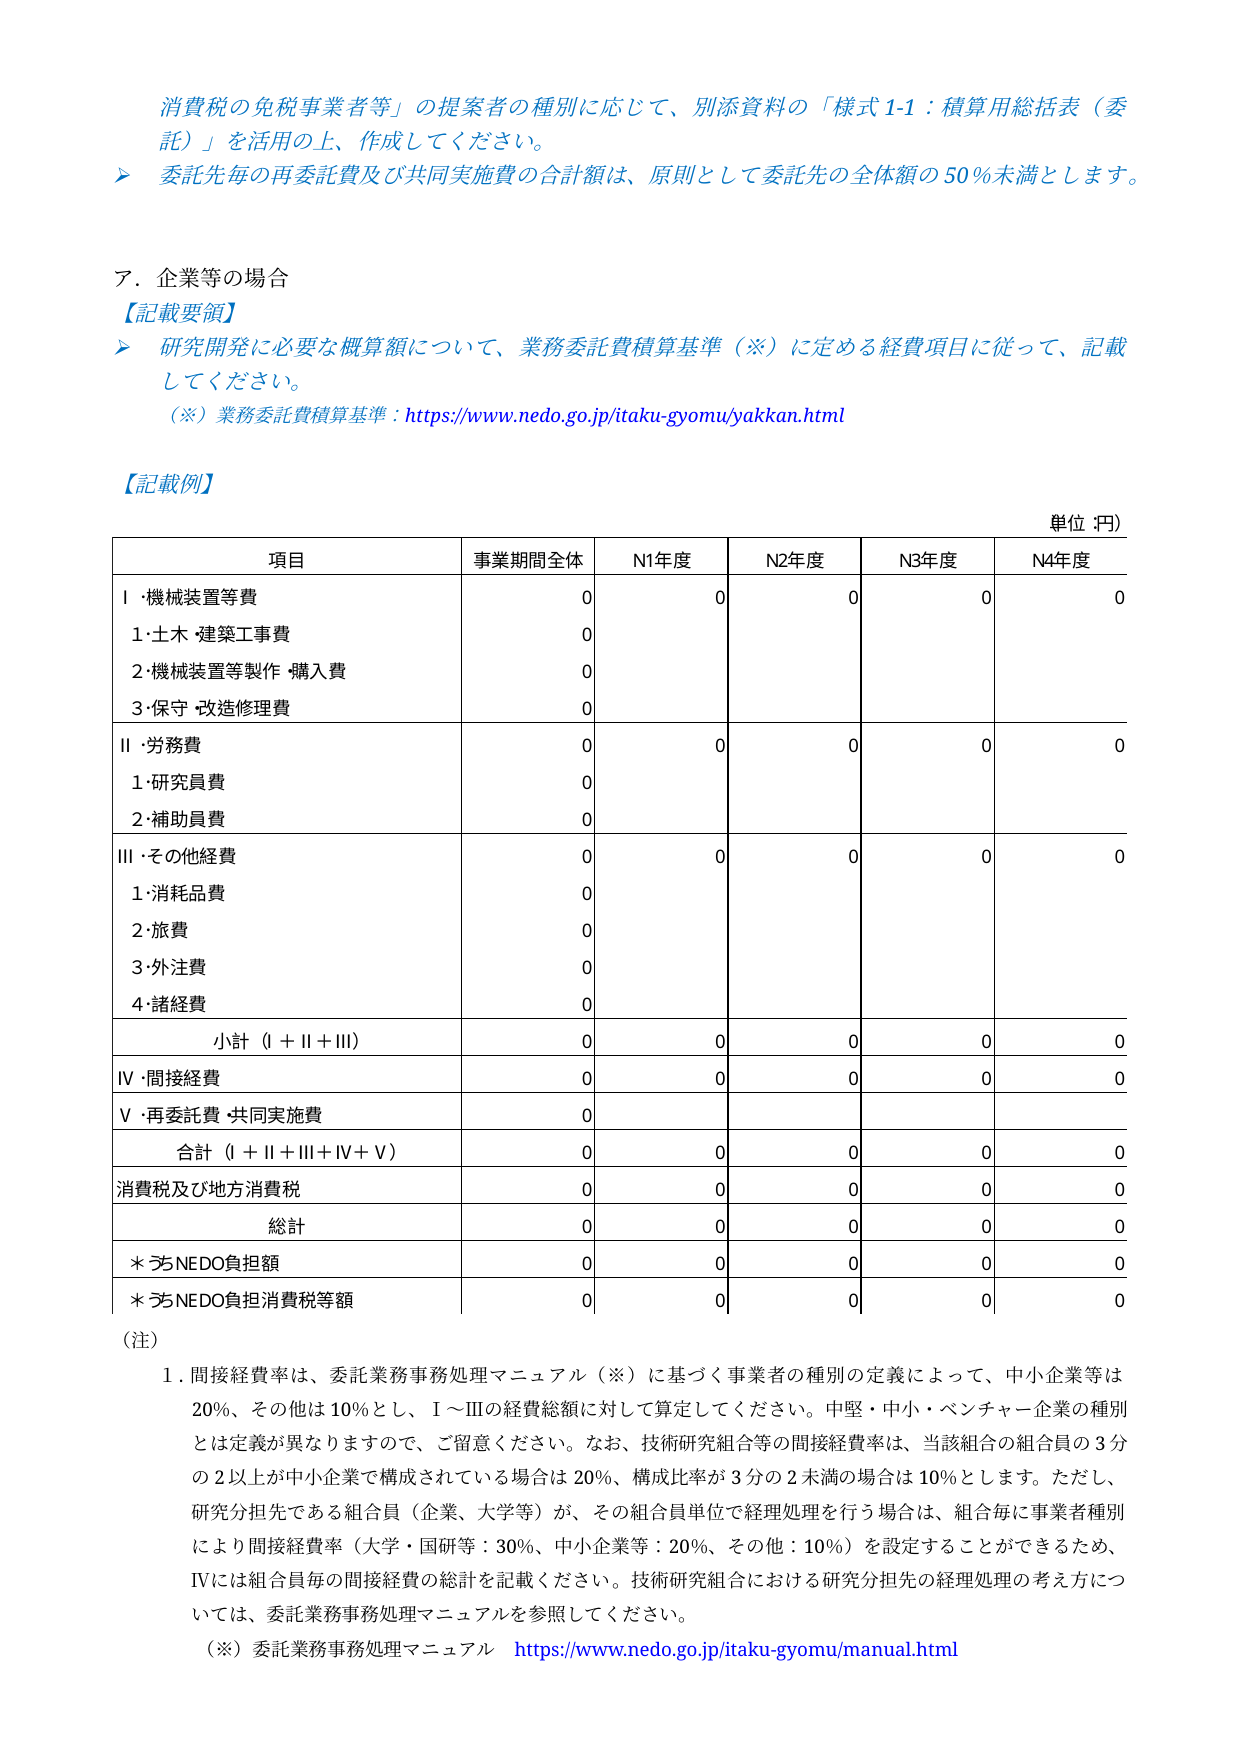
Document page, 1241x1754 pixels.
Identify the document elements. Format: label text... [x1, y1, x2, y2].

text （※）業務委託費積算基準：https://www.nedo.go.jp/itaku-gyomu/yakkan.html [158, 397, 1128, 431]
text 【記載要領】 [112, 294, 1128, 329]
list 研究開発に必要な概算額について、業務委託費積算基準（※）に定める経費項目に従って、記載してください。 [112, 329, 1128, 397]
list 委託先毎の再委託費及び共同実施費の合計額は、原則として委託先の全体額の50％未満とします。 [112, 157, 1128, 226]
text １. 間接経費率は、委託業務事務処理マニュアル（※）に基づく事業者の種別の定義によって、中小企業等は20％、その他は10％とし、Ⅰ～Ⅲの経費総額に対して算定してください。中堅・中小・ベンチャー企業の種別とは定義が異なりますので、ご留意ください。なお、技術研究組合等の間接経費率は、当該組合の組合員の3分の2以上が中小企業で構成されている場合は20％、構成比率が3分の2未満の場合は10％とします。ただし、研究分担先である組合員（企業、大学等）が、その組合員単位で経理処理を行う場合は、組合毎に事業者種別により間接経費率（大学・国研等：30％、中小企業等：20％、その他：10％）を設定することができるため、Ⅳには組合員毎の間接経費の総計を記載ください。技術研究組合における研究分担先の経理処理の考え方については、委託業務事務処理マニュアルを参照してください。 [159, 1357, 1128, 1631]
text （※）委託業務事務処理マニュアル https://www.nedo.go.jp/itaku-gyomu/manual.html [159, 1631, 1128, 1665]
text ア．企業等の場合 [112, 260, 1128, 294]
text （注） [112, 1322, 1128, 1357]
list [112, 89, 1128, 157]
text 【記載例】 [112, 466, 1128, 500]
